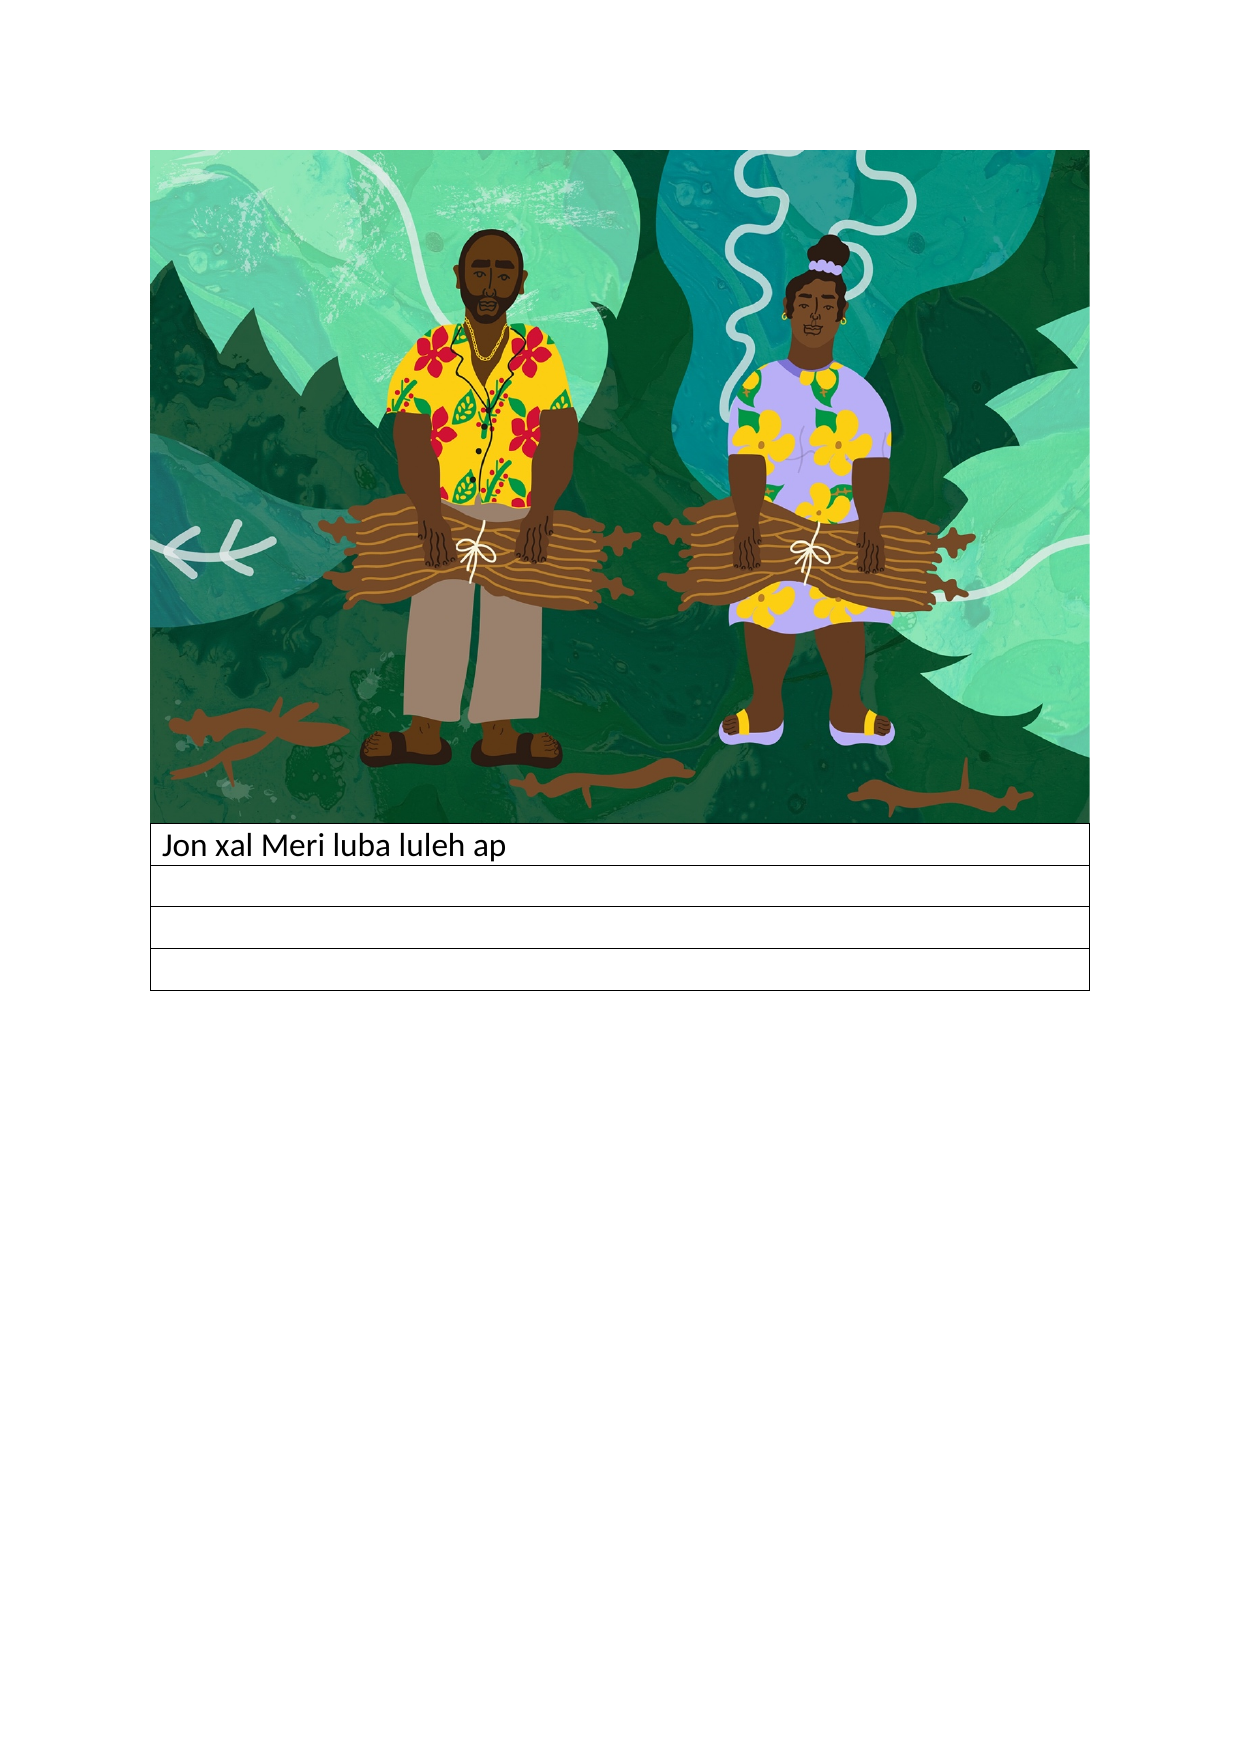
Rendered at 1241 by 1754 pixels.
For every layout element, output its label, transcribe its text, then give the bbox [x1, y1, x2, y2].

table_cell [151, 866, 1089, 906]
table_cell [151, 907, 1089, 948]
table_cell [151, 949, 1089, 990]
table_header Jon xal Meri luba luleh ap [151, 824, 1089, 864]
picture [150, 150, 1090, 823]
